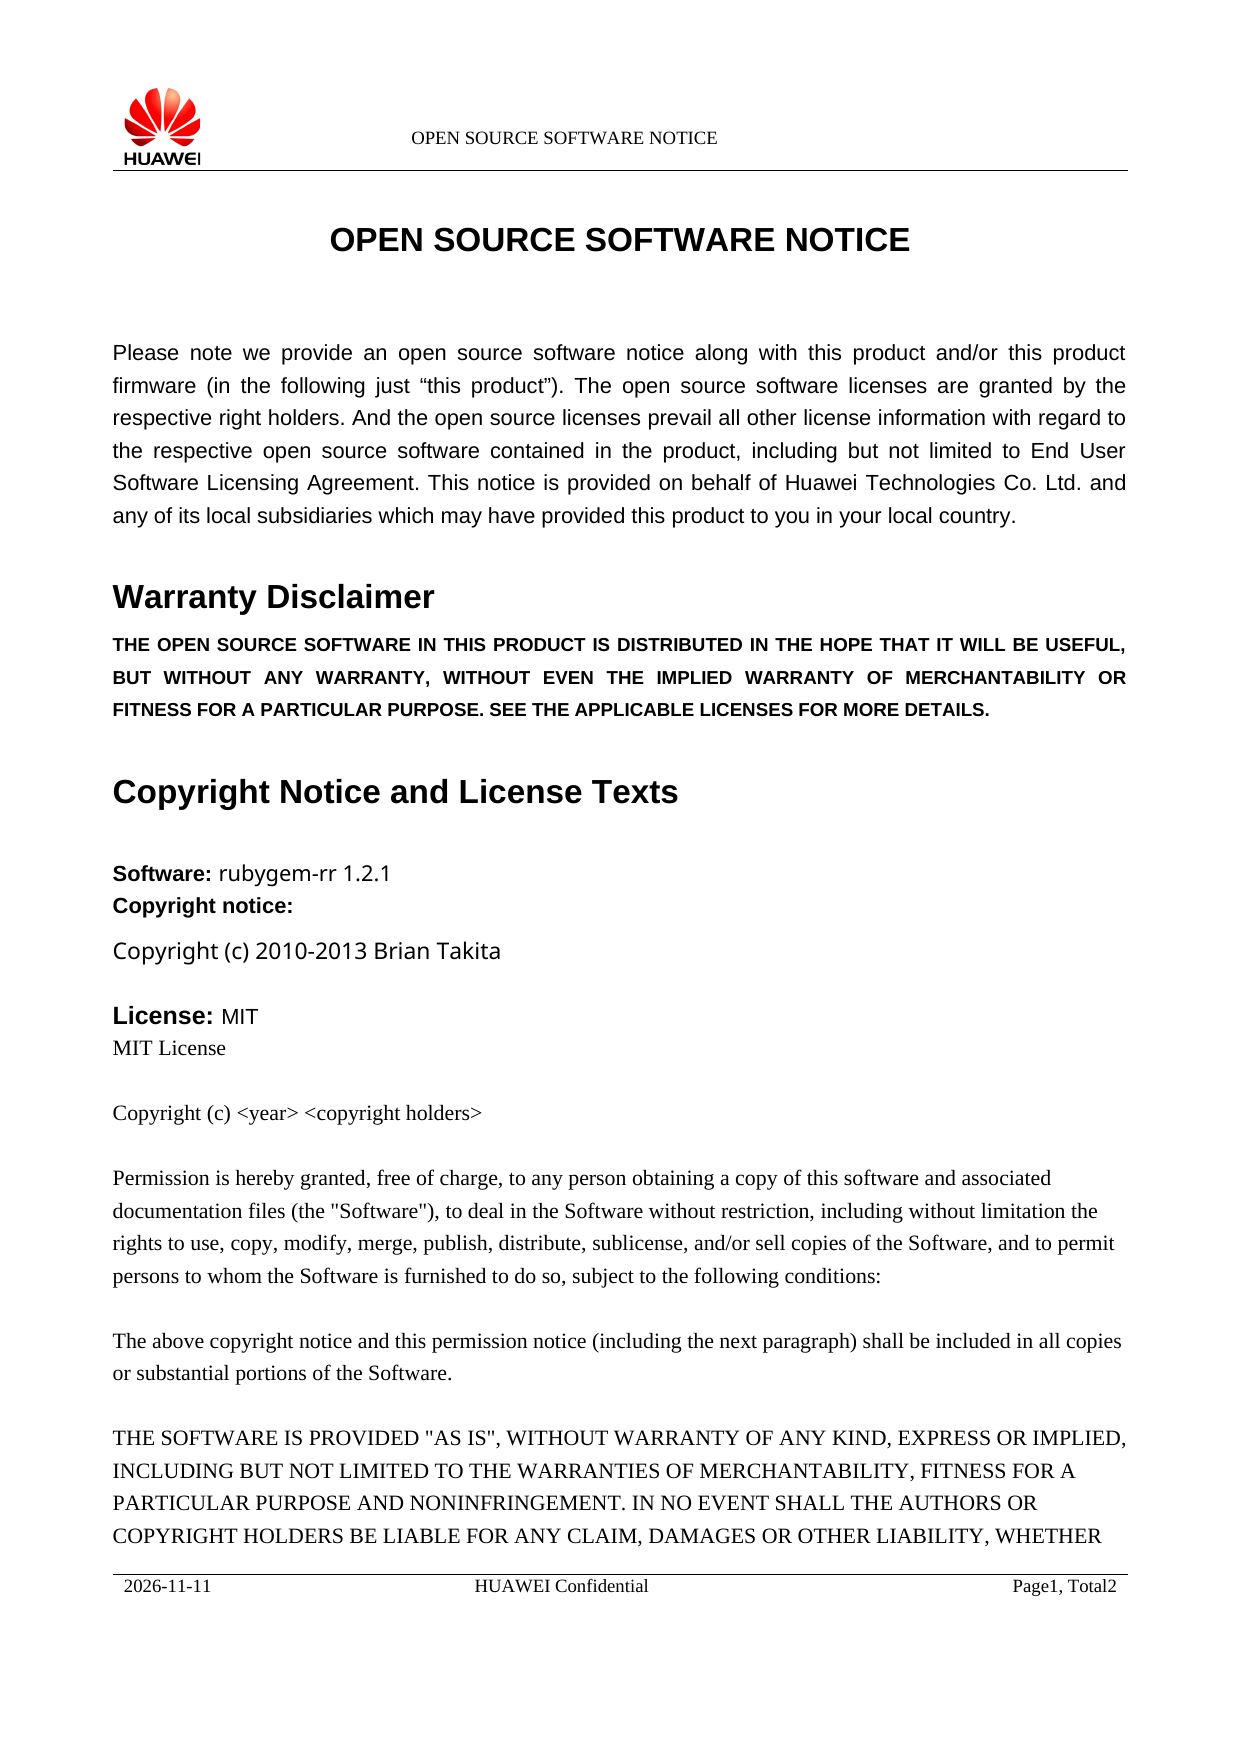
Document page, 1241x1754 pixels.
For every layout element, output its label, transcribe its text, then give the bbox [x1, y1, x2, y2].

text Please note we provide an open source software notice along with this product and/or this product firmware (in the following just “this product”). The open source software licenses are granted by the respective right holders. And the open source licenses prevail all other license information with regard to the respective open source software contained in the product, including but not limited to End User Software Licensing Agreement. This notice is provided on behalf of Huawei Technologies Co. Ltd. and any of its local subsidiaries which may have provided this product to you in your local country. [112, 336, 1128, 531]
picture [124, 88, 201, 165]
text Copyright (c) 2010-2013 Brian Takita [112, 934, 1128, 999]
text Copyright Notice and License Texts [112, 759, 1128, 824]
title Software: rubygem-rr 1.2.1 [112, 856, 1128, 889]
text Warranty Disclaimer [112, 564, 1128, 629]
text License: MIT [112, 999, 1128, 1031]
text OPEN SOURCE SOFTWARE NOTICE [112, 206, 1128, 271]
text The open source software in this product is distributed in the hope that it will be useful, but WITHOUT ANY WARRANTY, without even the implied warranty of MERCHANTABILITY or FITNESS FOR A PARTICULAR PURPOSE. See the applicable licenses for more details. [112, 629, 1128, 726]
text Copyright notice: [112, 889, 1128, 921]
